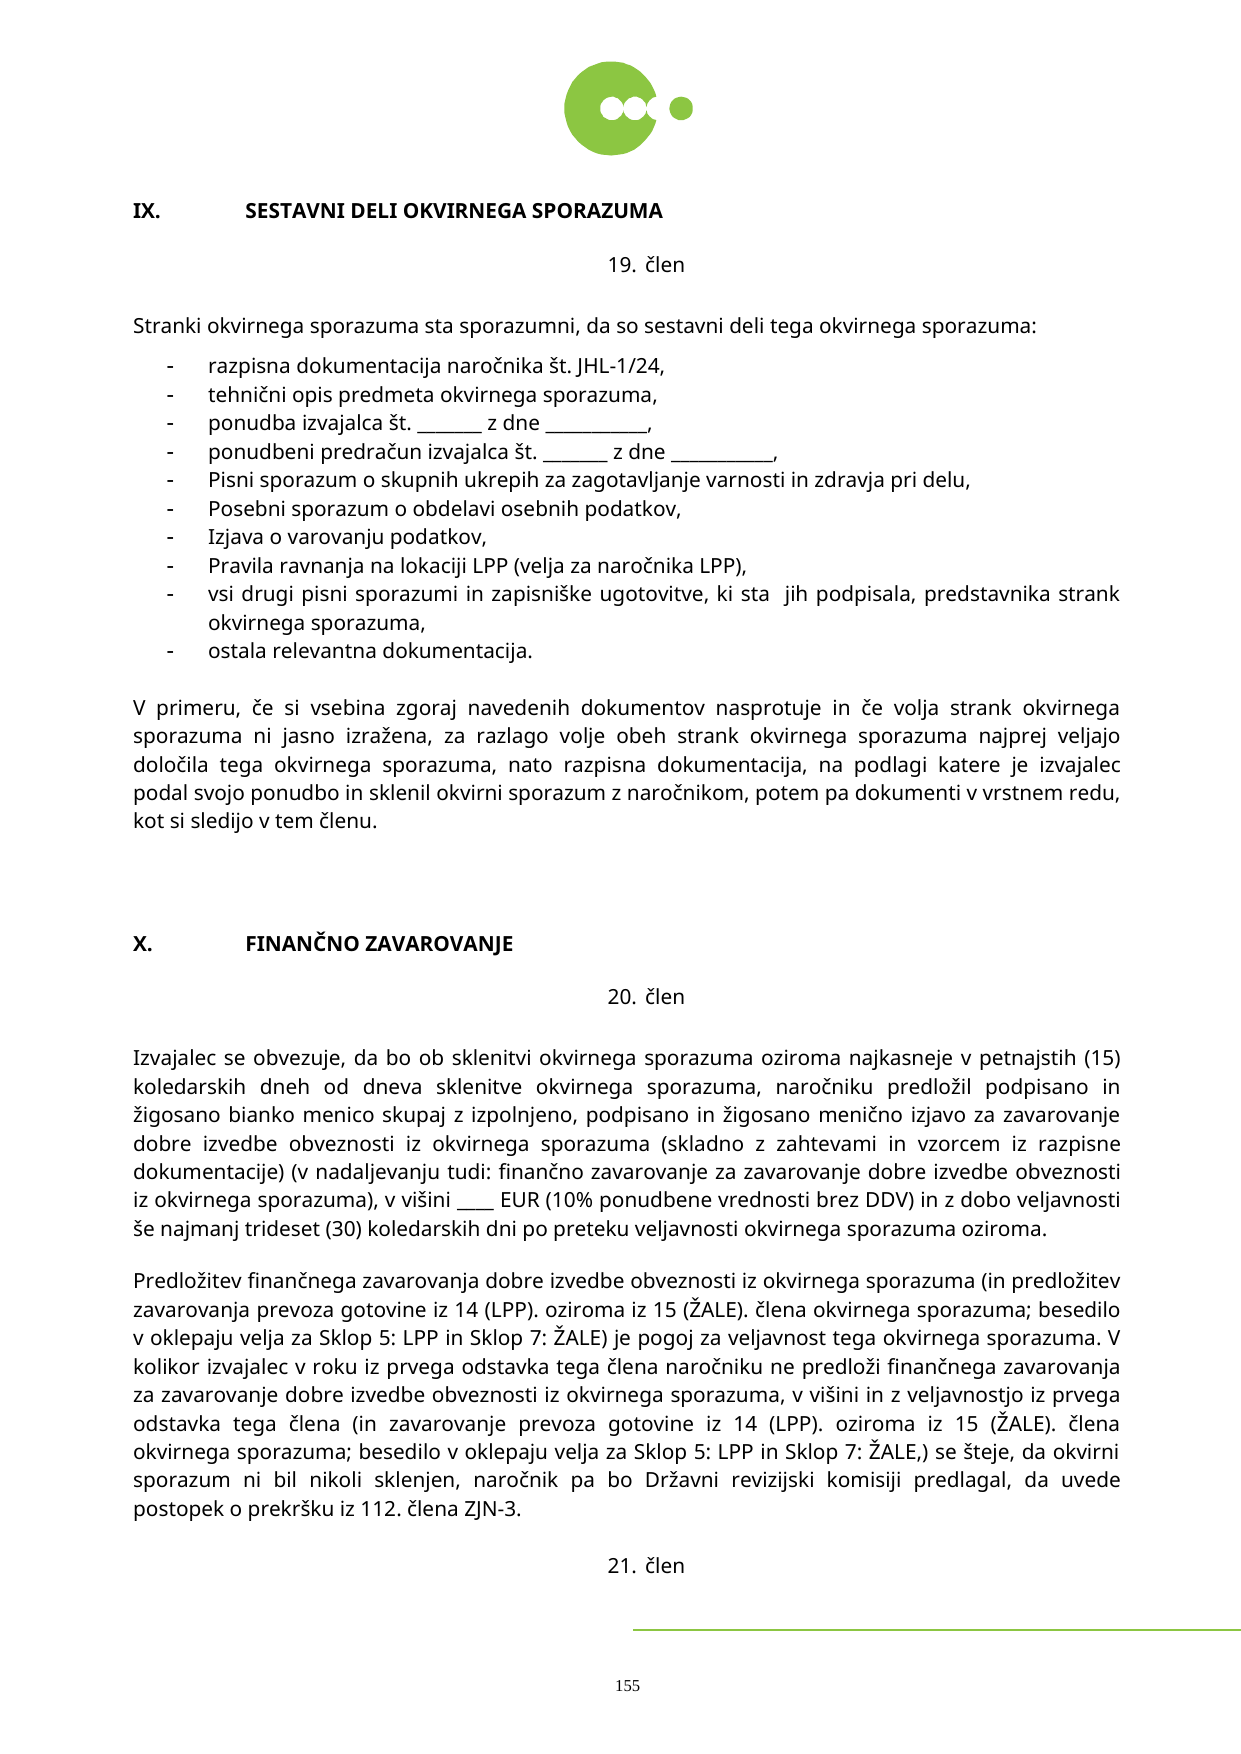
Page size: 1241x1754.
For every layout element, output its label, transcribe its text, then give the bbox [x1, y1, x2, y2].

list vsi drugi pisni sporazumi in zapisniške ugotovitve, ki sta jih podpisala, predstavnika strank okvirnega sporazuma, [167, 579, 1122, 636]
list ponudbeni predračun izvajalca št. _______ z dne ___________, [167, 437, 1122, 465]
text Stranki okvirnega sporazuma sta sporazumni, da so sestavni deli tega okvirnega sporazuma: [133, 311, 1122, 339]
list Pravila ravnanja na lokaciji LPP (velja za naročnika LPP), [167, 551, 1122, 579]
list Pisni sporazum o skupnih ukrepih za zagotavljanje varnosti in zdravja pri delu, [167, 465, 1122, 494]
list ostala relevantna dokumentacija. [167, 636, 1122, 664]
list člen [170, 250, 1122, 278]
text Predložitev finančnega zavarovanja dobre izvedbe obveznosti iz okvirnega sporazuma (in predložitev zavarovanja prevoza gotovine iz 14 (LPP). oziroma iz 15 (ŽALE). člena okvirnega sporazuma; besedilo v oklepaju velja za Sklop 5: LPP in Sklop 7: ŽALE) je pogoj za veljavnost tega okvirnega sporazuma. V kolikor izvajalec v roku iz prvega odstavka tega člena naročniku ne predloži finančnega zavarovanja za zavarovanje dobre izvedbe obveznosti iz okvirnega sporazuma, v višini in z veljavnostjo iz prvega odstavka tega člena (in zavarovanje prevoza gotovine iz 14 (LPP). oziroma iz 15 (ŽALE). člena okvirnega sporazuma; besedilo v oklepaju velja za Sklop 5: LPP in Sklop 7: ŽALE,) se šteje, da okvirni sporazum ni bil nikoli sklenjen, naročnik pa bo Državni revizijski komisiji predlagal, da uvede postopek o prekršku iz 112. člena ZJN-3. [133, 1266, 1122, 1522]
list člen [170, 1551, 1122, 1579]
list tehnični opis predmeta okvirnega sporazuma, [167, 380, 1122, 408]
text V primeru, če si vsebina zgoraj navedenih dokumentov nasprotuje in če volja strank okvirnega sporazuma ni jasno izražena, za razlago volje obeh strank okvirnega sporazuma najprej veljajo določila tega okvirnega sporazuma, nato razpisna dokumentacija, na podlagi katere je izvajalec podal svojo ponudbo in sklenil okvirni sporazum z naročnikom, potem pa dokumenti v vrstnem redu, kot si sledijo v tem členu. [133, 693, 1122, 835]
list ponudba izvajalca št. _______ z dne ___________, [167, 408, 1122, 437]
list člen [170, 982, 1122, 1011]
text Izvajalec se obvezuje, da bo ob sklenitvi okvirnega sporazuma oziroma najkasneje v petnajstih (15) koledarskih dneh od dneva sklenitve okvirnega sporazuma, naročniku predložil podpisano in žigosano bianko menico skupaj z izpolnjeno, podpisano in žigosano menično izjavo za zavarovanje dobre izvedbe obveznosti iz okvirnega sporazuma (skladno z zahtevami in vzorcem iz razpisne dokumentacije) (v nadaljevanju tudi: finančno zavarovanje za zavarovanje dobre izvedbe obveznosti iz okvirnega sporazuma), v višini ____ EUR (10% ponudbene vrednosti brez DDV) in z dobo veljavnosti še najmanj trideset (30) koledarskih dni po preteku veljavnosti okvirnega sporazuma oziroma. [133, 1043, 1122, 1242]
list razpisna dokumentacija naročnika št. JHL-1/24, [167, 352, 1122, 380]
list Izjava o varovanju podatkov, [167, 522, 1122, 551]
list SESTAVNI DELI OKVIRNEGA SPORAZUMA [133, 196, 1122, 225]
list Posebni sporazum o obdelavi osebnih podatkov, [167, 494, 1122, 522]
list FINANČNO ZAVAROVANJE [133, 929, 1122, 957]
